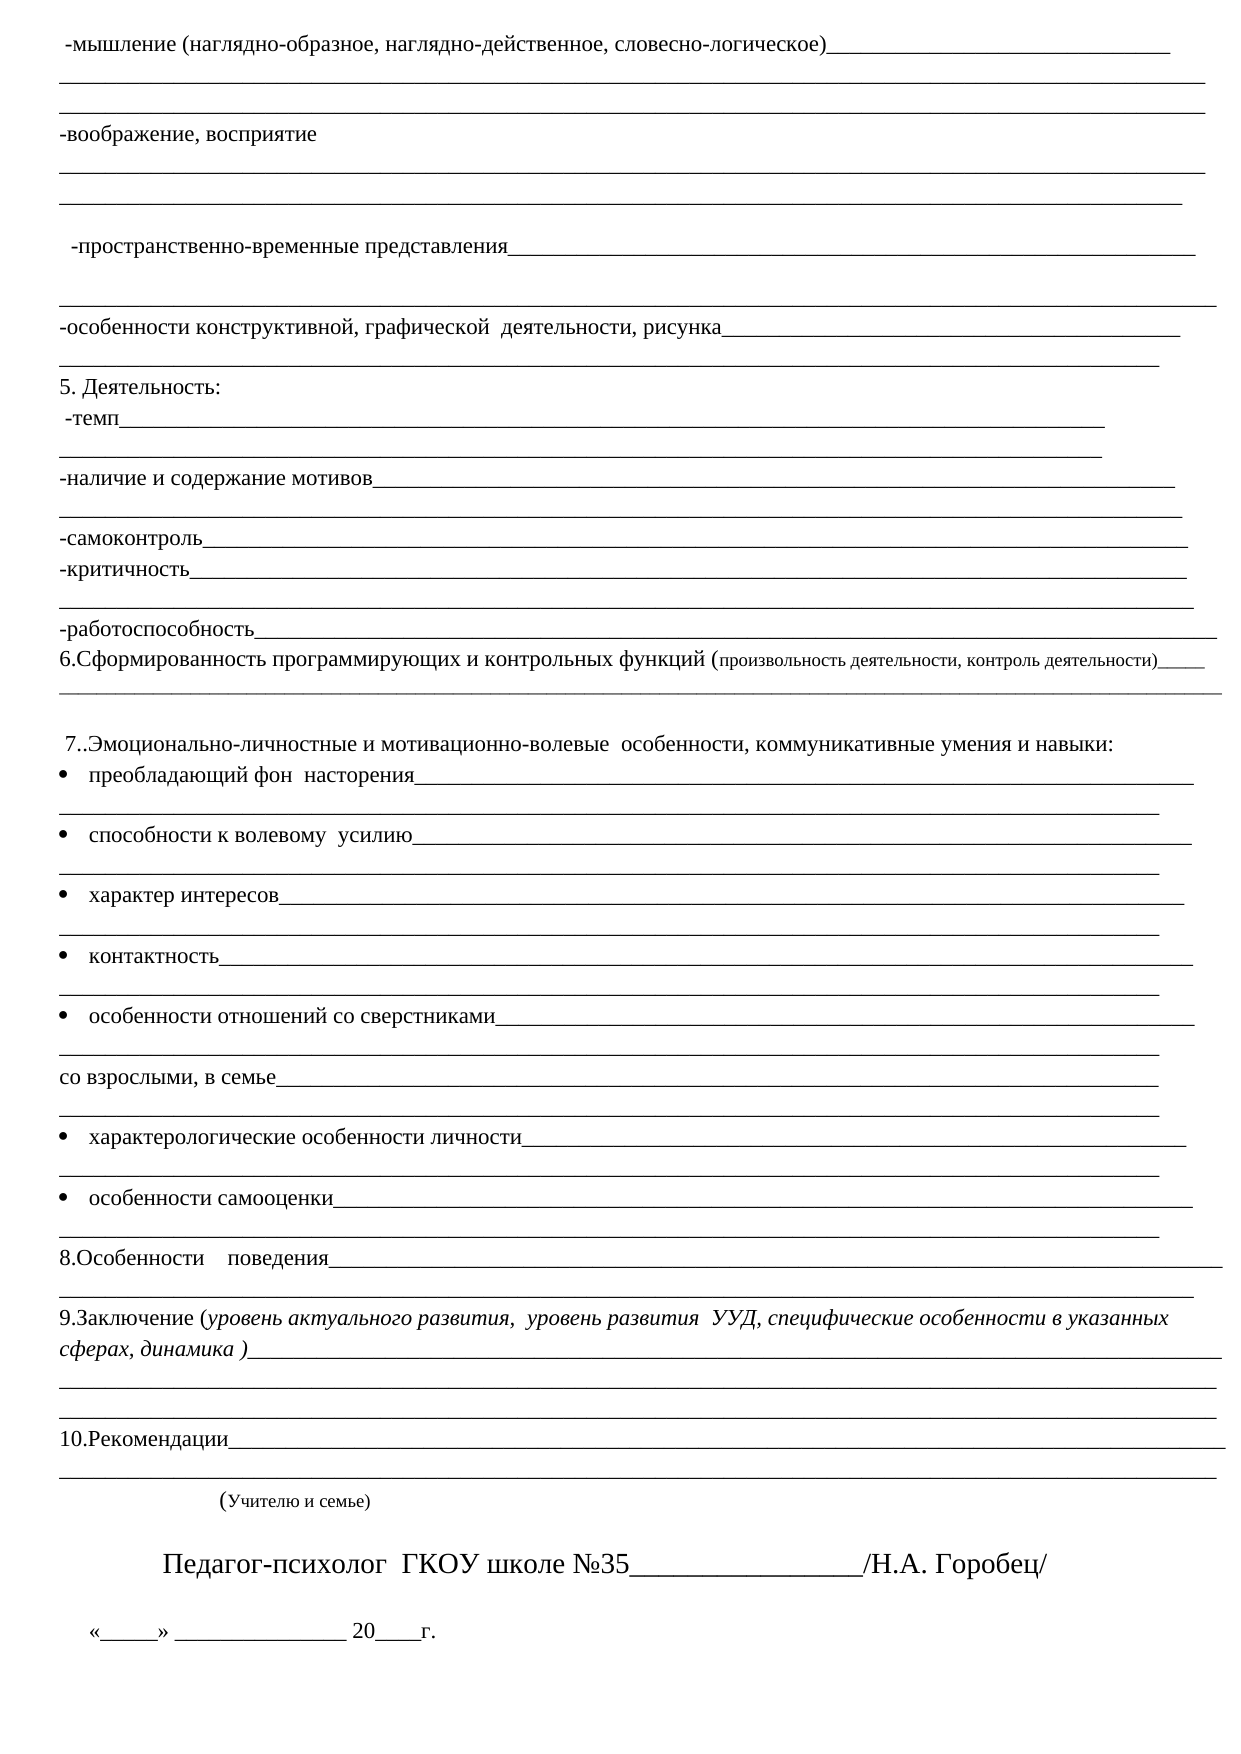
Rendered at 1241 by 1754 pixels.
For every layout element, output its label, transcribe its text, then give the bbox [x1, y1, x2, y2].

list -работоспособность____________________________________________________________________________________ [59, 615, 1226, 641]
list 6.Сформированность программирующих и контрольных функций (произвольность деятельности, контроль деятельности)_____ [59, 645, 1226, 672]
list _____________________________________________________________________________________________________ [59, 1395, 1226, 1421]
list -самоконтроль______________________________________________________________________________________ [59, 524, 1226, 551]
list особенности самооценки___________________________________________________________________________ [59, 1183, 1226, 1210]
list ___________________________________________________________________________________________ [59, 434, 1226, 460]
list ________________________________________________________________________________________________ [59, 972, 1226, 998]
list ________________________________________________________________________________________________ [59, 1153, 1226, 1180]
text «_____» _______________ 20____г. [89, 1617, 1226, 1643]
list способности к волевому усилию____________________________________________________________________ [59, 821, 1226, 847]
list ________________________________________________________________________________________________ [59, 851, 1226, 878]
list -темп______________________________________________________________________________________ [59, 403, 1226, 430]
list ___________________________________________________________________________________________________ [59, 585, 1226, 611]
text ________________________________________________________________________________________________________________________________________________________________________________________________________ -воображение, восприятие ______________________________________________________________________________________________________________________________________________________________________________________________________ [59, 60, 1211, 207]
list _____________________________________________________________________________________________________ [59, 1365, 1226, 1391]
list контактность_____________________________________________________________________________________ [59, 942, 1226, 968]
list ________________________________________________________________________________________________ [59, 343, 1226, 369]
list 7..Эмоционально-личностные и мотивационно-волевые особенности, коммуникативные умения и навыки: [59, 730, 1226, 757]
list со взрослыми, в семье_____________________________________________________________________________ [59, 1063, 1226, 1089]
list ________________________________________________________________________________________________ [59, 1032, 1226, 1059]
list 5. Деятельность: [59, 373, 1226, 400]
list __________________________________________________________________________________________________ [59, 494, 1226, 521]
list 9.Заключение (уровень актуального развития, уровень развития УУД, специфические особенности в указанных сферах, динамика )_____________________________________________________________________________________ [59, 1304, 1226, 1361]
list ________________________________________________________________________________________________ [59, 1093, 1226, 1119]
text -мышление (наглядно-образное, наглядно-действенное, словесно-логическое)______________________________ [59, 29, 1211, 56]
list ________________________________________________________________________________________________ [59, 791, 1226, 817]
list ___________________________________________________________________________________________________ [59, 1274, 1226, 1301]
list _____________________________________________________________________________________________________ -особенности конструктивной, графической деятельности, рисунка________________________________________ [59, 283, 1226, 339]
text -пространственно-временные представления____________________________________________________________ [59, 232, 1211, 258]
list особенности отношений со сверстниками_____________________________________________________________ [59, 1002, 1226, 1029]
list преобладающий фон насторения____________________________________________________________________ [59, 761, 1226, 787]
list -наличие и содержание мотивов______________________________________________________________________ [59, 464, 1226, 490]
list 10.Рекомендации____________________________________________________________________________________________________________________________________________________________________________________________ [59, 1425, 1226, 1482]
text Педагог-психолог ГКОУ школе №35________________/Н.А. Горобец/ [162, 1546, 1211, 1579]
list характер интересов_______________________________________________________________________________ [59, 881, 1226, 908]
list характерологические особенности личности__________________________________________________________ [59, 1123, 1226, 1149]
list ________________________________________________________________________________________________ [59, 1214, 1226, 1240]
list ____________________________________________________________________________________________________________________________ [59, 675, 1226, 697]
list -критичность_______________________________________________________________________________________ [59, 554, 1226, 581]
list ________________________________________________________________________________________________ [59, 912, 1226, 938]
text (Учителю и семье) [59, 1486, 1226, 1512]
list 8.Особенности поведения______________________________________________________________________________ [59, 1244, 1226, 1270]
